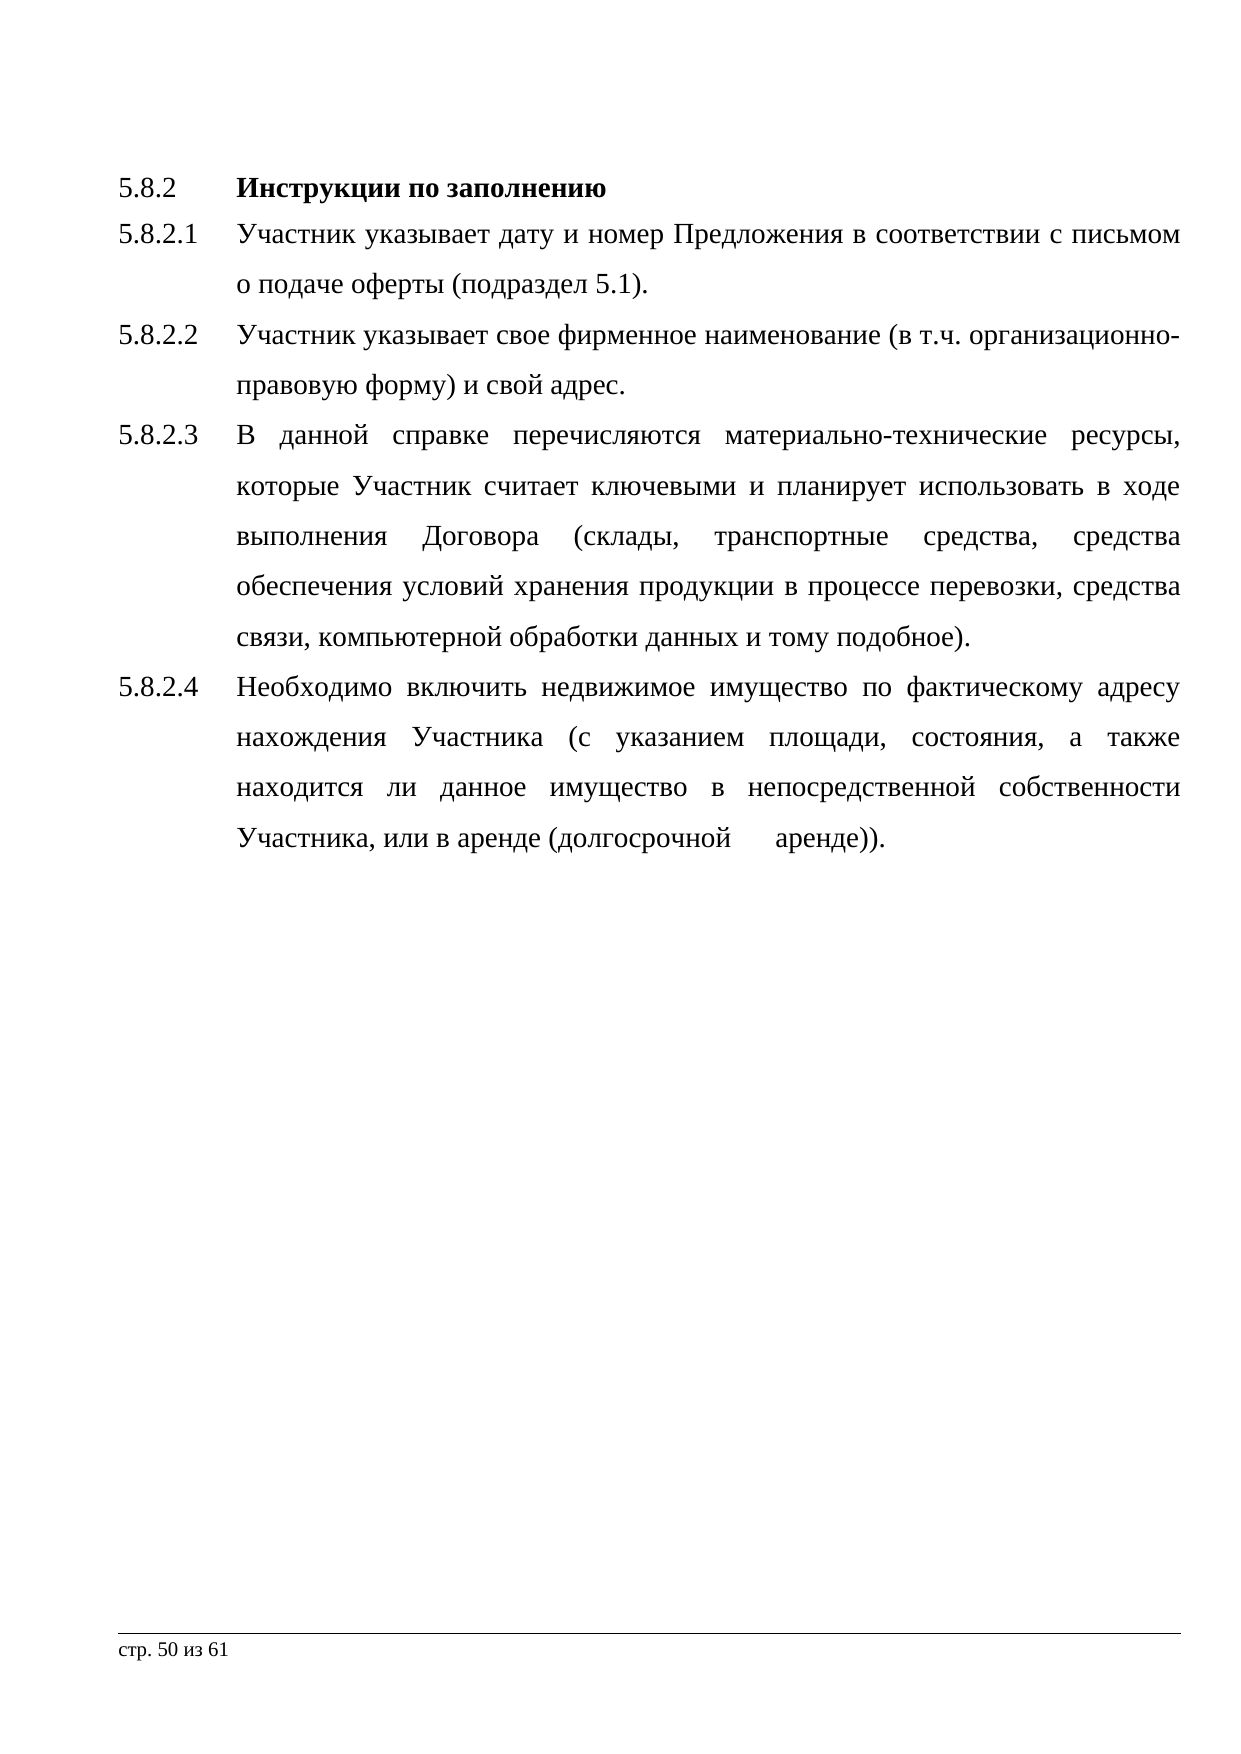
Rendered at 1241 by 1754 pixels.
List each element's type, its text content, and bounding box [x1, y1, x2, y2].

text Участник указывает свое фирменное наименование (в т.ч. организационно-правовую форму) и свой адрес. [118, 317, 1181, 401]
text Инструкции по заполнению [118, 170, 1181, 204]
text Необходимо включить недвижимое имущество по фактическому адресу нахождения Участника (с указанием площади, состояния, а также находится ли данное имущество в непосредственной собственности Участника, или в аренде (долгосрочной аренде)). [118, 669, 1181, 853]
text Участник указывает дату и номер Предложения в соответствии с письмом о подаче оферты (подраздел 5.1). [118, 216, 1181, 300]
text В данной справке перечисляются материально-технические ресурсы, которые Участник считает ключевыми и планирует использовать в ходе выполнения Договора (склады, транспортные средства, средства обеспечения условий хранения продукции в процессе перевозки, средства связи, компьютерной обработки данных и тому подобное). [118, 417, 1181, 652]
